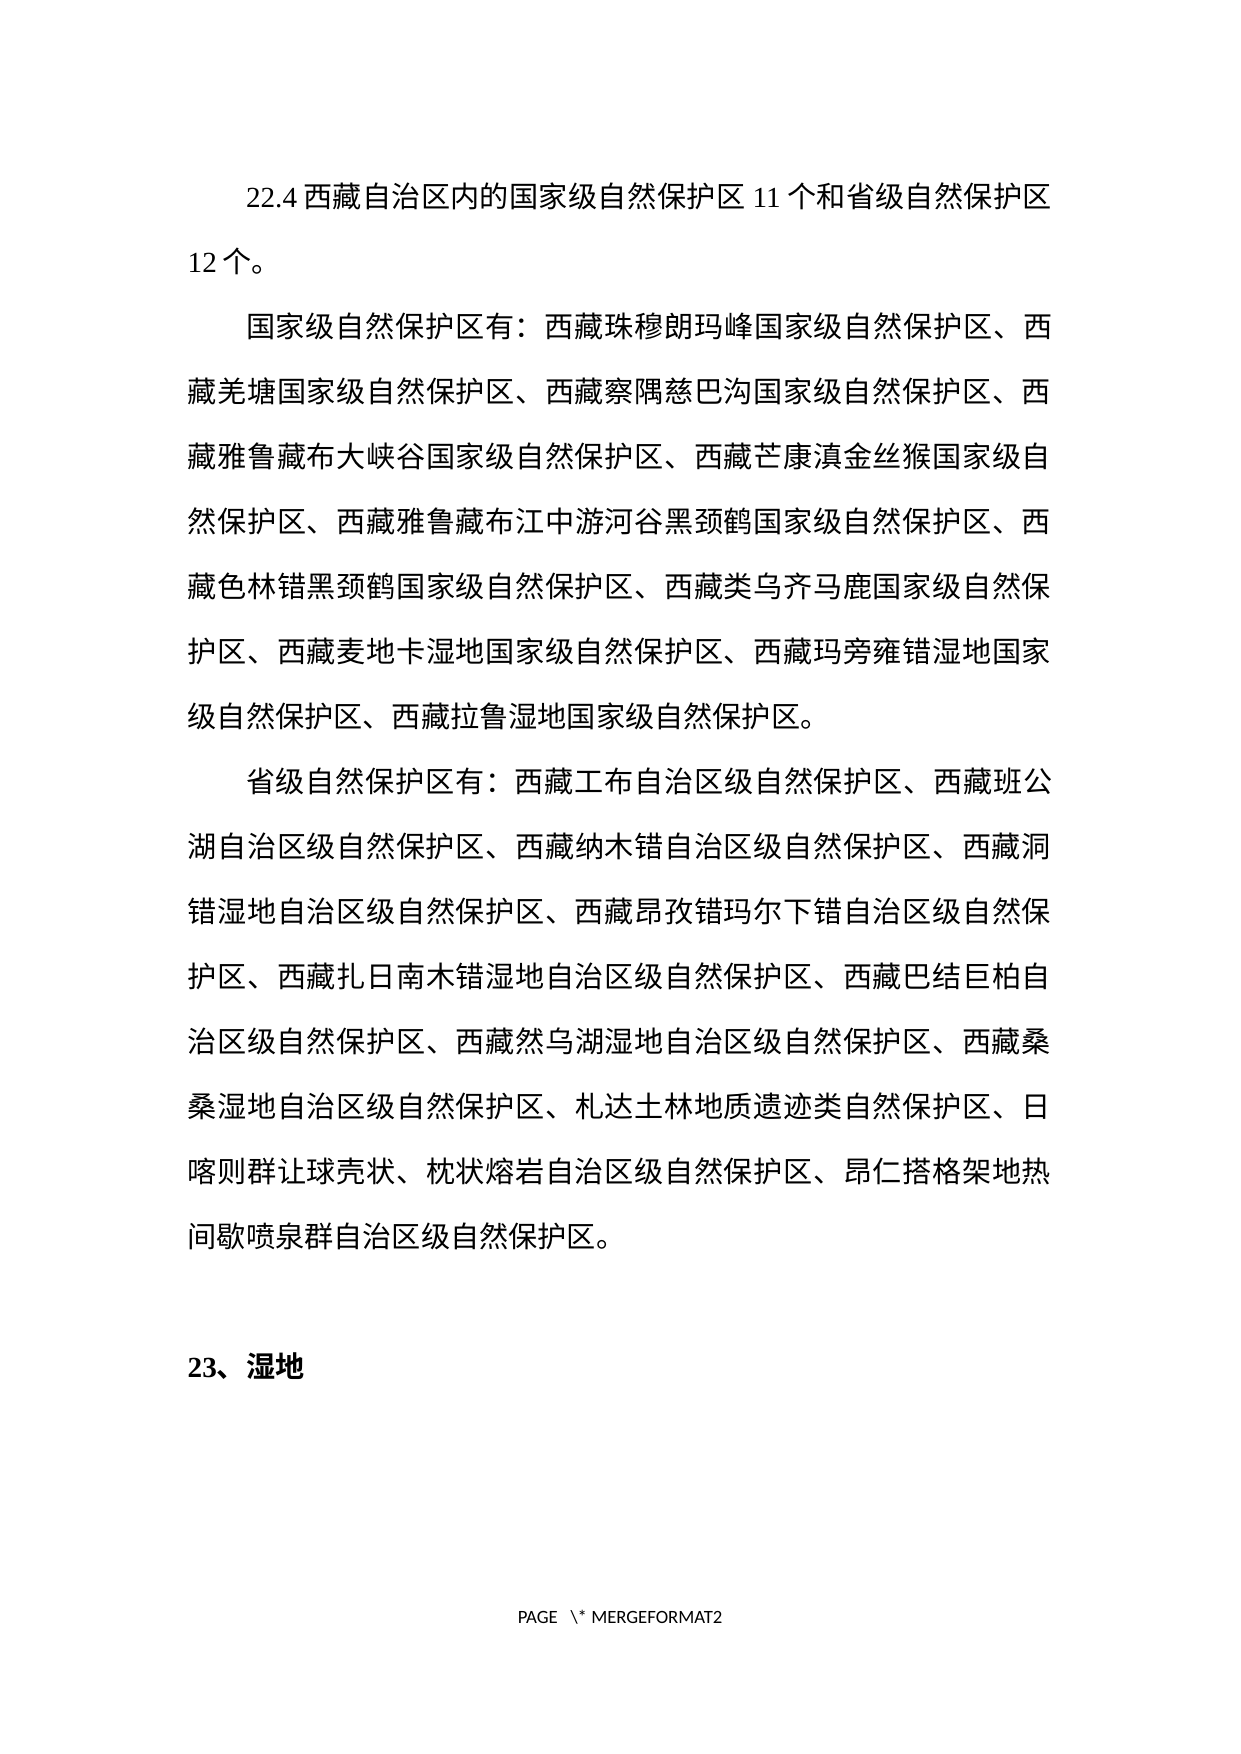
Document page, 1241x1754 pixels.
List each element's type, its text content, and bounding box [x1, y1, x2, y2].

subtitle 23、湿地 [187, 1332, 1053, 1397]
text 省级自然保护区有：西藏工布自治区级自然保护区、西藏班公湖自治区级自然保护区、西藏纳木错自治区级自然保护区、西藏洞错湿地自治区级自然保护区、西藏昂孜错玛尔下错自治区级自然保护区、西藏扎日南木错湿地自治区级自然保护区、西藏巴结巨柏自治区级自然保护区、西藏然乌湖湿地自治区级自然保护区、西藏桑桑湿地自治区级自然保护区、札达土林地质遗迹类自然保护区、日喀则群让球壳状、枕状熔岩自治区级自然保护区、昂仁搭格架地热间歇喷泉群自治区级自然保护区。 [187, 747, 1053, 1267]
text 22.4西藏自治区内的国家级自然保护区11个和省级自然保护区12个。 [187, 162, 1053, 292]
text 国家级自然保护区有：西藏珠穆朗玛峰国家级自然保护区、西藏羌塘国家级自然保护区、西藏察隅慈巴沟国家级自然保护区、西藏雅鲁藏布大峡谷国家级自然保护区、西藏芒康滇金丝猴国家级自然保护区、西藏雅鲁藏布江中游河谷黑颈鹤国家级自然保护区、西藏色林错黑颈鹤国家级自然保护区、西藏类乌齐马鹿国家级自然保护区、西藏麦地卡湿地国家级自然保护区、西藏玛旁雍错湿地国家级自然保护区、西藏拉鲁湿地国家级自然保护区。 [187, 292, 1053, 747]
